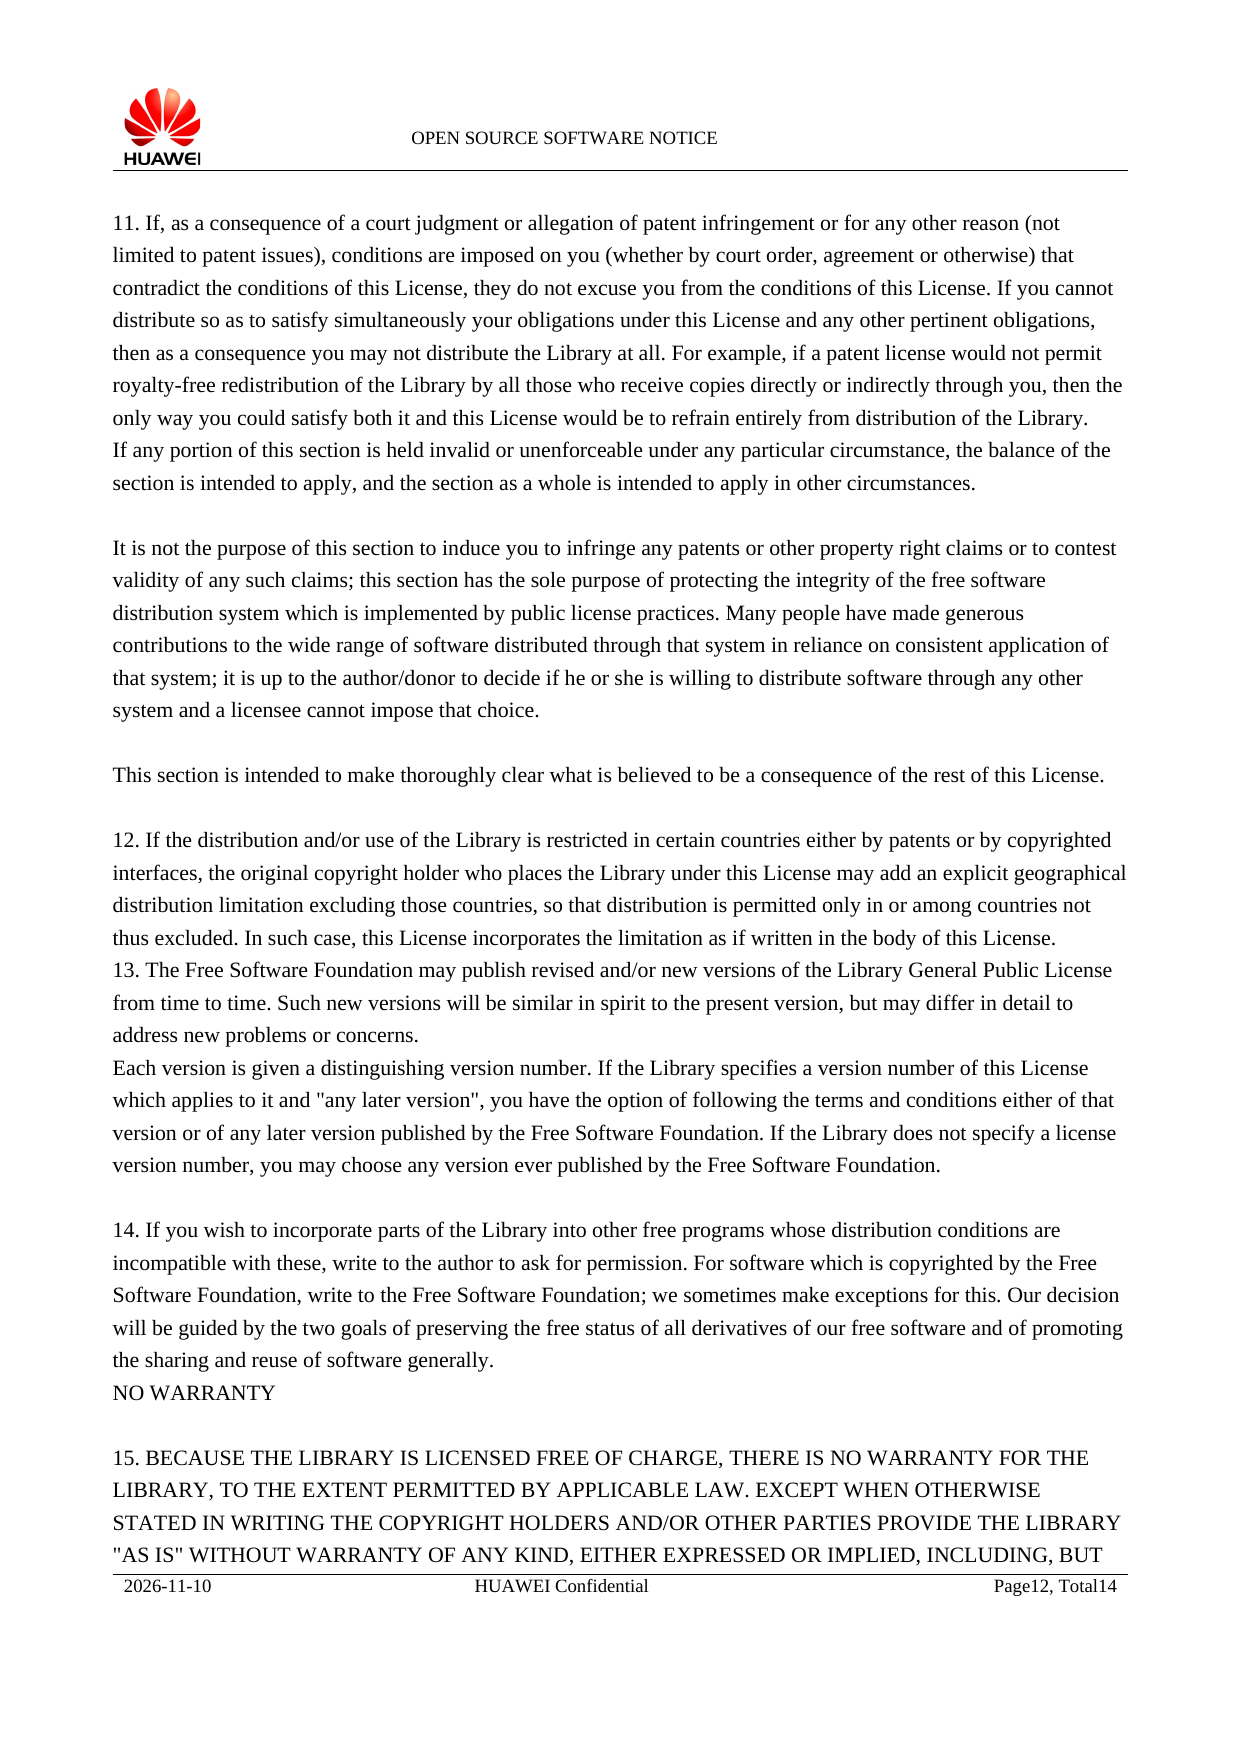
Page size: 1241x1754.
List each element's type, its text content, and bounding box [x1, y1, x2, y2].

picture [124, 88, 201, 165]
